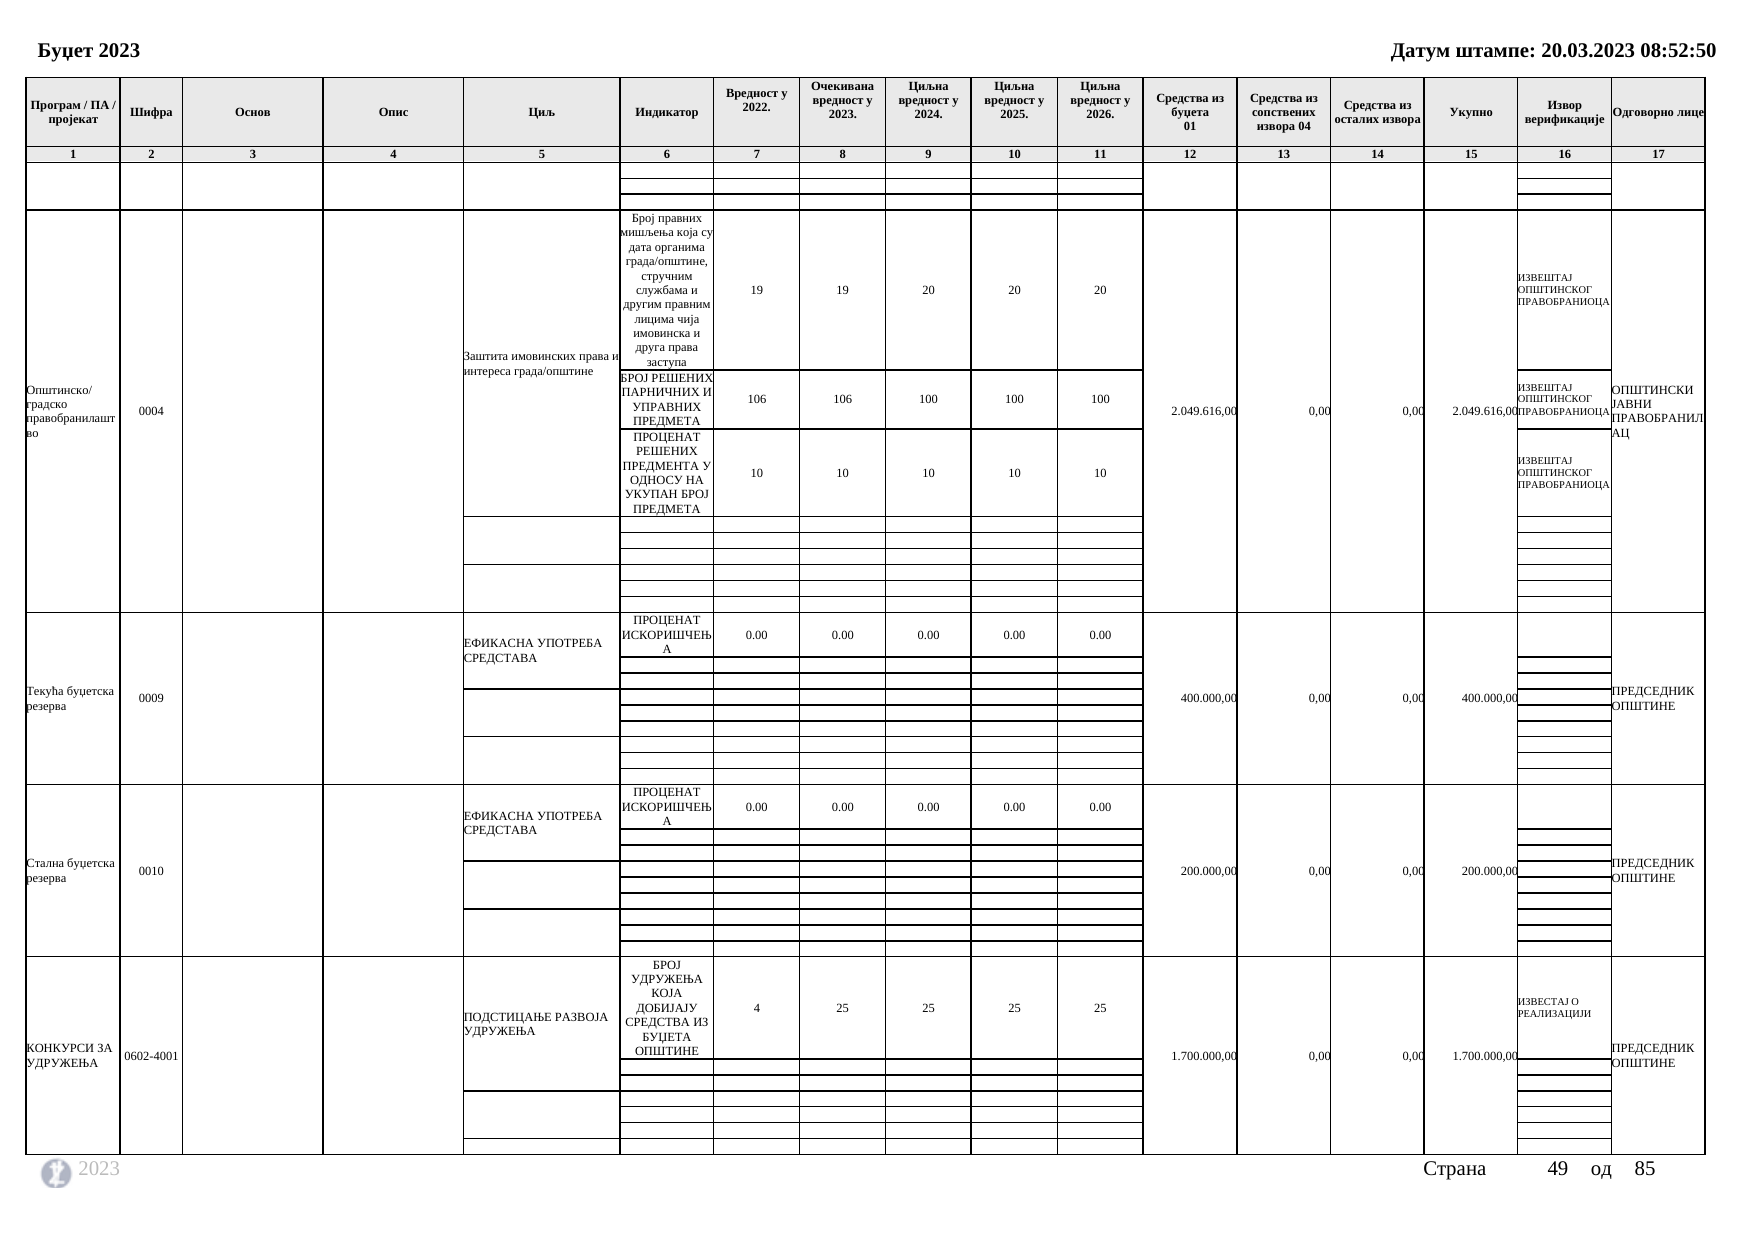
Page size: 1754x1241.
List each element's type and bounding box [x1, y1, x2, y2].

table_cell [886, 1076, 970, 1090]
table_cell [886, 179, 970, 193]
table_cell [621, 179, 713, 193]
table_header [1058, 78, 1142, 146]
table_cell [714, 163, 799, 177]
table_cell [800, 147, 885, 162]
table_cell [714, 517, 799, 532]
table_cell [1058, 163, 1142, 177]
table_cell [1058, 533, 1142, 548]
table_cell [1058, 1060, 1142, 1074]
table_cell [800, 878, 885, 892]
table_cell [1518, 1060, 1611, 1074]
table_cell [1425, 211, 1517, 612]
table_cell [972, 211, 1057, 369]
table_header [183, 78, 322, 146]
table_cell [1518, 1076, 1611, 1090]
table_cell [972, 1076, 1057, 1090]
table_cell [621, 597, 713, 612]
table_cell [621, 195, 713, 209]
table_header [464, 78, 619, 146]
picture [37, 1155, 75, 1188]
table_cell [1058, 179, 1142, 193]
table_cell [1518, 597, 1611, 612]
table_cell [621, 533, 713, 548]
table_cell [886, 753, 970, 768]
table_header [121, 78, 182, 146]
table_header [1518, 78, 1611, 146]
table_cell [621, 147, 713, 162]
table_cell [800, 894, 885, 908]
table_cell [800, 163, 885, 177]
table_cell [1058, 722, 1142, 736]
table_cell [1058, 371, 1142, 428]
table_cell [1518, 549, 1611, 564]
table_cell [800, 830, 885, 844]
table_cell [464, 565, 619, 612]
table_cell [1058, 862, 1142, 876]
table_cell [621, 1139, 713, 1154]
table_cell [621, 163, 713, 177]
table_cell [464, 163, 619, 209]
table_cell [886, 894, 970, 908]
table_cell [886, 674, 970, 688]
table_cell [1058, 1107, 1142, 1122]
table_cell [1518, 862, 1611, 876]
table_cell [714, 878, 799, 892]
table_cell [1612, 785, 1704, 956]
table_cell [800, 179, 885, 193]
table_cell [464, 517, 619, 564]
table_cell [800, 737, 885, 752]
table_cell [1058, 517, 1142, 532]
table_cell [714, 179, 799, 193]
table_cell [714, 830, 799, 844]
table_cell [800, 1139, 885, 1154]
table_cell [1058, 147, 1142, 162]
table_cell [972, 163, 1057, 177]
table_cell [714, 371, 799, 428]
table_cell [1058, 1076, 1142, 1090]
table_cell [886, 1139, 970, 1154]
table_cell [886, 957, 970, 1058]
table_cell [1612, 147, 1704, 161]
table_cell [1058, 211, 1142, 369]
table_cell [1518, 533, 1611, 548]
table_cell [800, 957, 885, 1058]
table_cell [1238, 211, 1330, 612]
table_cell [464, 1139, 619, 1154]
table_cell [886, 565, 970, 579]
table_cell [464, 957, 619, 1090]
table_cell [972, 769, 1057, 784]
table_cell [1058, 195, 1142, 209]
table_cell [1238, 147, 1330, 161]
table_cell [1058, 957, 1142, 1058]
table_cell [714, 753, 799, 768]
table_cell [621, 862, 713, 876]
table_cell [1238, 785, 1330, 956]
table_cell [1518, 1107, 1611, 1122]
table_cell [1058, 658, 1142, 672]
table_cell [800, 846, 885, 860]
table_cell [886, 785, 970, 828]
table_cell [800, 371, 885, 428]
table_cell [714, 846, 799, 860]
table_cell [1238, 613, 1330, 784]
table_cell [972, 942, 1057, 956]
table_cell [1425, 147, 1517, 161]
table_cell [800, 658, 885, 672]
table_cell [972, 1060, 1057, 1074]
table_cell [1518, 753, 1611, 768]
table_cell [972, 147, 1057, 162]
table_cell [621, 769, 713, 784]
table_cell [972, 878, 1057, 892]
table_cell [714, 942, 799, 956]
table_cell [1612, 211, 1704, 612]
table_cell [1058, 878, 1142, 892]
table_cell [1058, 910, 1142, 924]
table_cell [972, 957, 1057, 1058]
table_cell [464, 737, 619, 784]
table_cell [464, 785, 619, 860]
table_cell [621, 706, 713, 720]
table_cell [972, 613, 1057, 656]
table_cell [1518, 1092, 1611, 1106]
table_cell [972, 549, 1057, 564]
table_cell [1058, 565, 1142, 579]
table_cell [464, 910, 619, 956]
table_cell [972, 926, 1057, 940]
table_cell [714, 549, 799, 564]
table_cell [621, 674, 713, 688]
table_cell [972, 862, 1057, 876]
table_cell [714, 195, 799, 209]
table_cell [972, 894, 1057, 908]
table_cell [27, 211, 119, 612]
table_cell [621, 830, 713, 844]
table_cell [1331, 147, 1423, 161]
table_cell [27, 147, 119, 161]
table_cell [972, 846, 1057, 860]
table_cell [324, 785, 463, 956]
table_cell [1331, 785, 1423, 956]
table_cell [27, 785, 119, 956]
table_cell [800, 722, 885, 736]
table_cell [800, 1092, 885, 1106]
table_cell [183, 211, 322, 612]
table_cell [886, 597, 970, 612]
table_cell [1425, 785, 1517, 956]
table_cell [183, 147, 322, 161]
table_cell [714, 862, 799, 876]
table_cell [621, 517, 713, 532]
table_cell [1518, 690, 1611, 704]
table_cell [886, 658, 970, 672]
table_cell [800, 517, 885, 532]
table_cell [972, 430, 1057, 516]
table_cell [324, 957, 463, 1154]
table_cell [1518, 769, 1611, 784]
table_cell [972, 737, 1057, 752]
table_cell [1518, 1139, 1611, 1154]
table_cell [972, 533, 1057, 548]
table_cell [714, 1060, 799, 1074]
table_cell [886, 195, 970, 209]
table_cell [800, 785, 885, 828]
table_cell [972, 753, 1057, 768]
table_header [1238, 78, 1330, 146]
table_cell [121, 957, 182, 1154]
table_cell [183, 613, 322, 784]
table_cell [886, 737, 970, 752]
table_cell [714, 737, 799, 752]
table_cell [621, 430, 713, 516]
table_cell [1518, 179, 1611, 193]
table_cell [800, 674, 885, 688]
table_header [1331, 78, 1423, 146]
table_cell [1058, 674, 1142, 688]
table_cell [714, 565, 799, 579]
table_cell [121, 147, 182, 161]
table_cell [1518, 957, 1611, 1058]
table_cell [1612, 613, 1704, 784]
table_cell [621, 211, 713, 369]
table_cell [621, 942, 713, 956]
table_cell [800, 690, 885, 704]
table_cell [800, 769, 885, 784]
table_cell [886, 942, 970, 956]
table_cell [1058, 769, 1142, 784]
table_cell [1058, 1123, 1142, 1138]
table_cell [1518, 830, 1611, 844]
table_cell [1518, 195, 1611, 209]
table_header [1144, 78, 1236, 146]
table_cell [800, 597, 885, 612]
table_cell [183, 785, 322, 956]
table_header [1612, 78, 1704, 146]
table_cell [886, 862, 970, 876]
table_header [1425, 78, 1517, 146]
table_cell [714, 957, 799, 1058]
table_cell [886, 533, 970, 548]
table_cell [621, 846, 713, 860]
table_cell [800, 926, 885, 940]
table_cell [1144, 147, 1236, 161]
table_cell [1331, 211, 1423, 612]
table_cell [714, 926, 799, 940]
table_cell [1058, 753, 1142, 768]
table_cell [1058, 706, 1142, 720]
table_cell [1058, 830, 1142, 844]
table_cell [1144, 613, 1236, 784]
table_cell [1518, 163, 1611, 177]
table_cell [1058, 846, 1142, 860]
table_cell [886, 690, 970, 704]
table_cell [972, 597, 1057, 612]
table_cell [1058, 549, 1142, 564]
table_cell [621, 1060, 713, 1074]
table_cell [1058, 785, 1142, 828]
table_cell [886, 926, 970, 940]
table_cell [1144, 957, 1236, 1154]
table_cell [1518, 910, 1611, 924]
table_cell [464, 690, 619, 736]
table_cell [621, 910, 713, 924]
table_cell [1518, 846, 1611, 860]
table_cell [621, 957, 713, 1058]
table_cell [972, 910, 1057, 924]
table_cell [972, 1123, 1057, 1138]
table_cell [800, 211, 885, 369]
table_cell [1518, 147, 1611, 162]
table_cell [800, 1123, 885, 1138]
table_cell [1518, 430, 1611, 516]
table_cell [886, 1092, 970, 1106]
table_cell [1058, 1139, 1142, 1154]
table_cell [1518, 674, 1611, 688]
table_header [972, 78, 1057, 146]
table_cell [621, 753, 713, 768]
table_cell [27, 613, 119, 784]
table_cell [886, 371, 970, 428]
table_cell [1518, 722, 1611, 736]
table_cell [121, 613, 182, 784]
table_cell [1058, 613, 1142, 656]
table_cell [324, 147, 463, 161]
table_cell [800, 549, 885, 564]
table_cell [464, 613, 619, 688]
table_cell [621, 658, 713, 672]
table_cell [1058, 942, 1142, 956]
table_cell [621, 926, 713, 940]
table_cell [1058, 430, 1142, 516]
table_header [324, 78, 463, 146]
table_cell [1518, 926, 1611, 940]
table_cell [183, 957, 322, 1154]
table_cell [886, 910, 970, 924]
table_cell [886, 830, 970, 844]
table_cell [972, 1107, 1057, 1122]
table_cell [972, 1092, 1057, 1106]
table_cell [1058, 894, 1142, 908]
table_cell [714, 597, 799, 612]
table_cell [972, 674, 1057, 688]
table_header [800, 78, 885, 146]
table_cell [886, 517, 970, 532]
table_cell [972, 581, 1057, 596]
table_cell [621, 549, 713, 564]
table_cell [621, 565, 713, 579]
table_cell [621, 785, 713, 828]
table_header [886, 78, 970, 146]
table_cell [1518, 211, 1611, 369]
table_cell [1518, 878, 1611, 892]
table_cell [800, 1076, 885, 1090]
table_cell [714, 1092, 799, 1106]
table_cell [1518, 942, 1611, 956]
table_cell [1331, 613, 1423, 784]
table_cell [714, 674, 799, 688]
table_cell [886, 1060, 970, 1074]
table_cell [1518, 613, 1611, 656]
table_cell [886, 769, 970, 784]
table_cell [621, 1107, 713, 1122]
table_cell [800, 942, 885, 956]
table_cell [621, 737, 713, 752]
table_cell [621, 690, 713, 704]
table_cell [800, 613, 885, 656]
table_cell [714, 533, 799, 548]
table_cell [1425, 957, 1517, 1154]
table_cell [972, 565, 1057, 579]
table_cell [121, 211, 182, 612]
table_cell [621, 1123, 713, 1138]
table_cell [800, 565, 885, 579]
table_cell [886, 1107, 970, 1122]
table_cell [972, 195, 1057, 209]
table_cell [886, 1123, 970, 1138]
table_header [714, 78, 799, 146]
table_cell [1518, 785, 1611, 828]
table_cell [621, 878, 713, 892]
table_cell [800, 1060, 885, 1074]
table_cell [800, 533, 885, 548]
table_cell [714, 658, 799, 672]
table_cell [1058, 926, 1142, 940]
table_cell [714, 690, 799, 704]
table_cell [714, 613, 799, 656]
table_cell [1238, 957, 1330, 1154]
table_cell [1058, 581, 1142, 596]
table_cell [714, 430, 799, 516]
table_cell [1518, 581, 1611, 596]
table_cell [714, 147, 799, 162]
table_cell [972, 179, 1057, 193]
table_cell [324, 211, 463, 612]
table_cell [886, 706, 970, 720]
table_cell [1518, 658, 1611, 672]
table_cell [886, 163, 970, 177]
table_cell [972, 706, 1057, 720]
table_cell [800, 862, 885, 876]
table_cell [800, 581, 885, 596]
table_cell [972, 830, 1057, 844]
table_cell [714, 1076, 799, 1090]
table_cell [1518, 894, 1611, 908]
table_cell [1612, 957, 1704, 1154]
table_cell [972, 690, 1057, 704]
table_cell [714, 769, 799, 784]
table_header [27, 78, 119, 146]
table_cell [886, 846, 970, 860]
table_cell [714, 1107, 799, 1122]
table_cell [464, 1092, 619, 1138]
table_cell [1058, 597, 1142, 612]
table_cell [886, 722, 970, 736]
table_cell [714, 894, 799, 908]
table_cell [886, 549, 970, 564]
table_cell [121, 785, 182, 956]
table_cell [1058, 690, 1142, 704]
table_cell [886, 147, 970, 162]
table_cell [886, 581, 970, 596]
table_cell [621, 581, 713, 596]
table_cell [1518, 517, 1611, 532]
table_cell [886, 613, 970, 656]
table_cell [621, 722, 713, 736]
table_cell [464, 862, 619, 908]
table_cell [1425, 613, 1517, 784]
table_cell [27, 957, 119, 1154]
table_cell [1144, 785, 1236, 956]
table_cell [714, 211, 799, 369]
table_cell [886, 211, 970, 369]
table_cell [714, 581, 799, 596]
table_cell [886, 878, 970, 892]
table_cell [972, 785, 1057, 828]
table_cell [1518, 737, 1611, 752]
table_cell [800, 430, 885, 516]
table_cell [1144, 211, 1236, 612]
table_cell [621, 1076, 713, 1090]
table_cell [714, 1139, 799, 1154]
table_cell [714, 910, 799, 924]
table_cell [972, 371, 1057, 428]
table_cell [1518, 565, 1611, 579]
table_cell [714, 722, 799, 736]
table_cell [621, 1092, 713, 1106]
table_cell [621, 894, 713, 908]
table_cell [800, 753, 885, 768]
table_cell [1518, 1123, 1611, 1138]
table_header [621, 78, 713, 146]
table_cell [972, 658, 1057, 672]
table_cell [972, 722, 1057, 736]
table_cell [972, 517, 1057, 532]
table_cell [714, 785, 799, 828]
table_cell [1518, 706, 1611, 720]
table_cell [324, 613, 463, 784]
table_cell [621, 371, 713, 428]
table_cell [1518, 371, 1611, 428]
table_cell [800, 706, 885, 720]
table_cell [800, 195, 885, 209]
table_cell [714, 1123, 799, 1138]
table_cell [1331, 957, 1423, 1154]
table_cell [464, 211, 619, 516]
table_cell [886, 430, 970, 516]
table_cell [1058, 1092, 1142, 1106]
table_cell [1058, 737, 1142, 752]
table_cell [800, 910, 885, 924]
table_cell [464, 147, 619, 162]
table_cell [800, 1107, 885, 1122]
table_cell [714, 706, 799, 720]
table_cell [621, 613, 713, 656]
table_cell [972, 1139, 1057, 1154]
